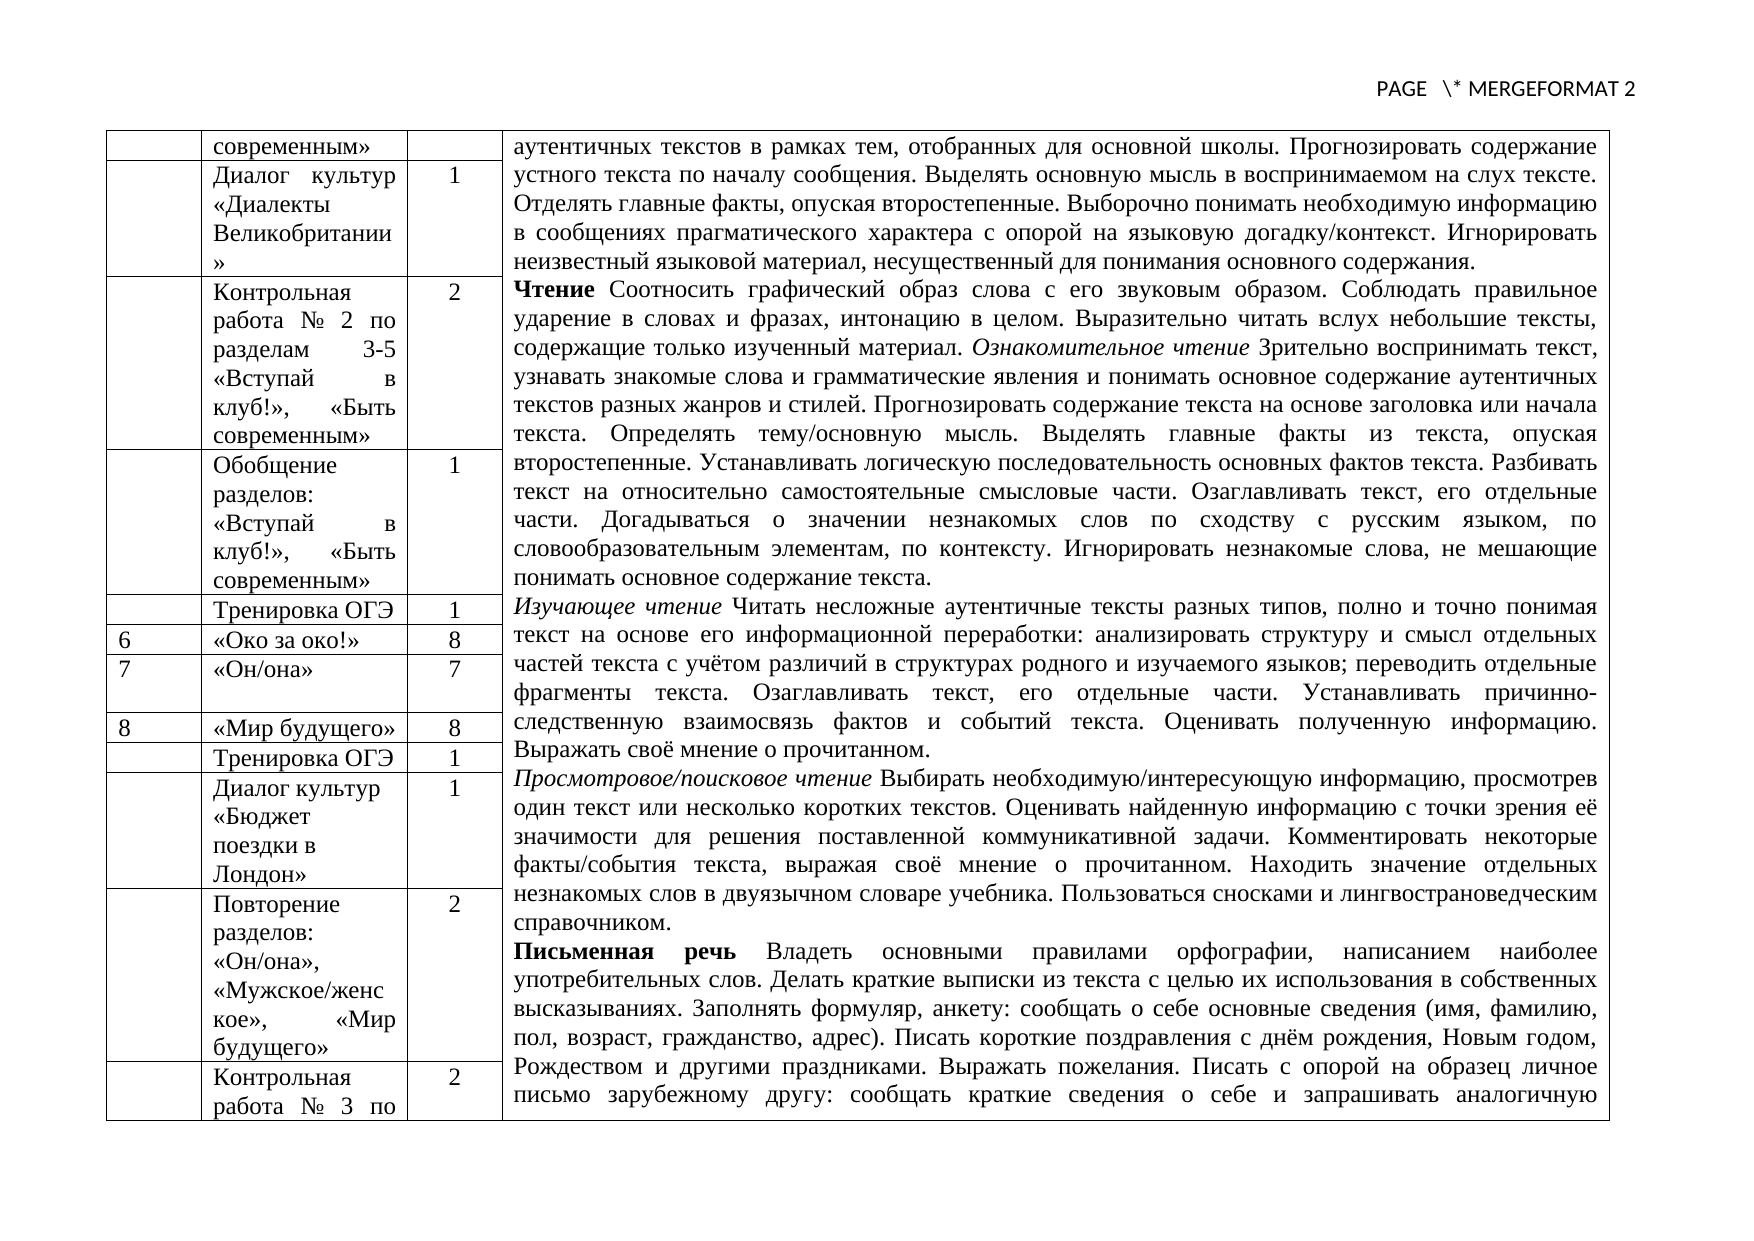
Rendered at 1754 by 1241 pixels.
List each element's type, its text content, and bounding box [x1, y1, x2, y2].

table_cell 2 [408, 277, 502, 449]
table_cell 8 [408, 625, 502, 653]
table_cell 2 [408, 889, 502, 1061]
table_cell Контрольная работа № 2 по разделам 3-5 «Вступай в клуб!», «Быть современным» [202, 277, 407, 449]
table_cell 1 [408, 595, 502, 624]
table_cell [202, 131, 407, 159]
table_cell «Око за око!» [202, 625, 407, 653]
table_cell [107, 595, 201, 624]
table_cell 1 [408, 450, 502, 594]
table_cell 1 [408, 131, 502, 159]
table_cell [107, 743, 201, 772]
table_cell Диалог культур «Бюджет поездки в Лондон» [202, 773, 407, 888]
table_cell Тренировка ОГЭ [202, 743, 407, 772]
table_cell 8 [107, 713, 201, 742]
table_cell 1 [408, 161, 502, 276]
table_cell Тренировка ОГЭ [202, 595, 407, 624]
table_cell 7 [408, 655, 502, 712]
table_cell 7 [107, 655, 201, 712]
table_cell 6 [107, 625, 201, 653]
table_cell Повторение разделов: «Он/она», «Мужское/женское», «Мир будущего» [202, 889, 407, 1061]
table_cell Обобщение разделов: «Вступай в клуб!», «Быть современным» [202, 450, 407, 594]
table_cell [107, 1062, 201, 1120]
table_cell «Он/она» [202, 655, 407, 712]
table_cell [107, 889, 201, 1061]
table_cell [107, 773, 201, 888]
table_cell [107, 131, 201, 159]
table_cell 8 [408, 713, 502, 742]
table_cell «Мир будущего» [202, 713, 407, 742]
table_cell [107, 161, 201, 276]
table_cell 1 [408, 743, 502, 772]
table_cell [107, 450, 201, 594]
table_cell 2 [408, 1062, 502, 1120]
table_cell Диалог культур «Диалекты Великобритании» [202, 161, 407, 276]
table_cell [202, 1062, 407, 1120]
table_cell 1 [408, 773, 502, 888]
table_cell [107, 277, 201, 449]
